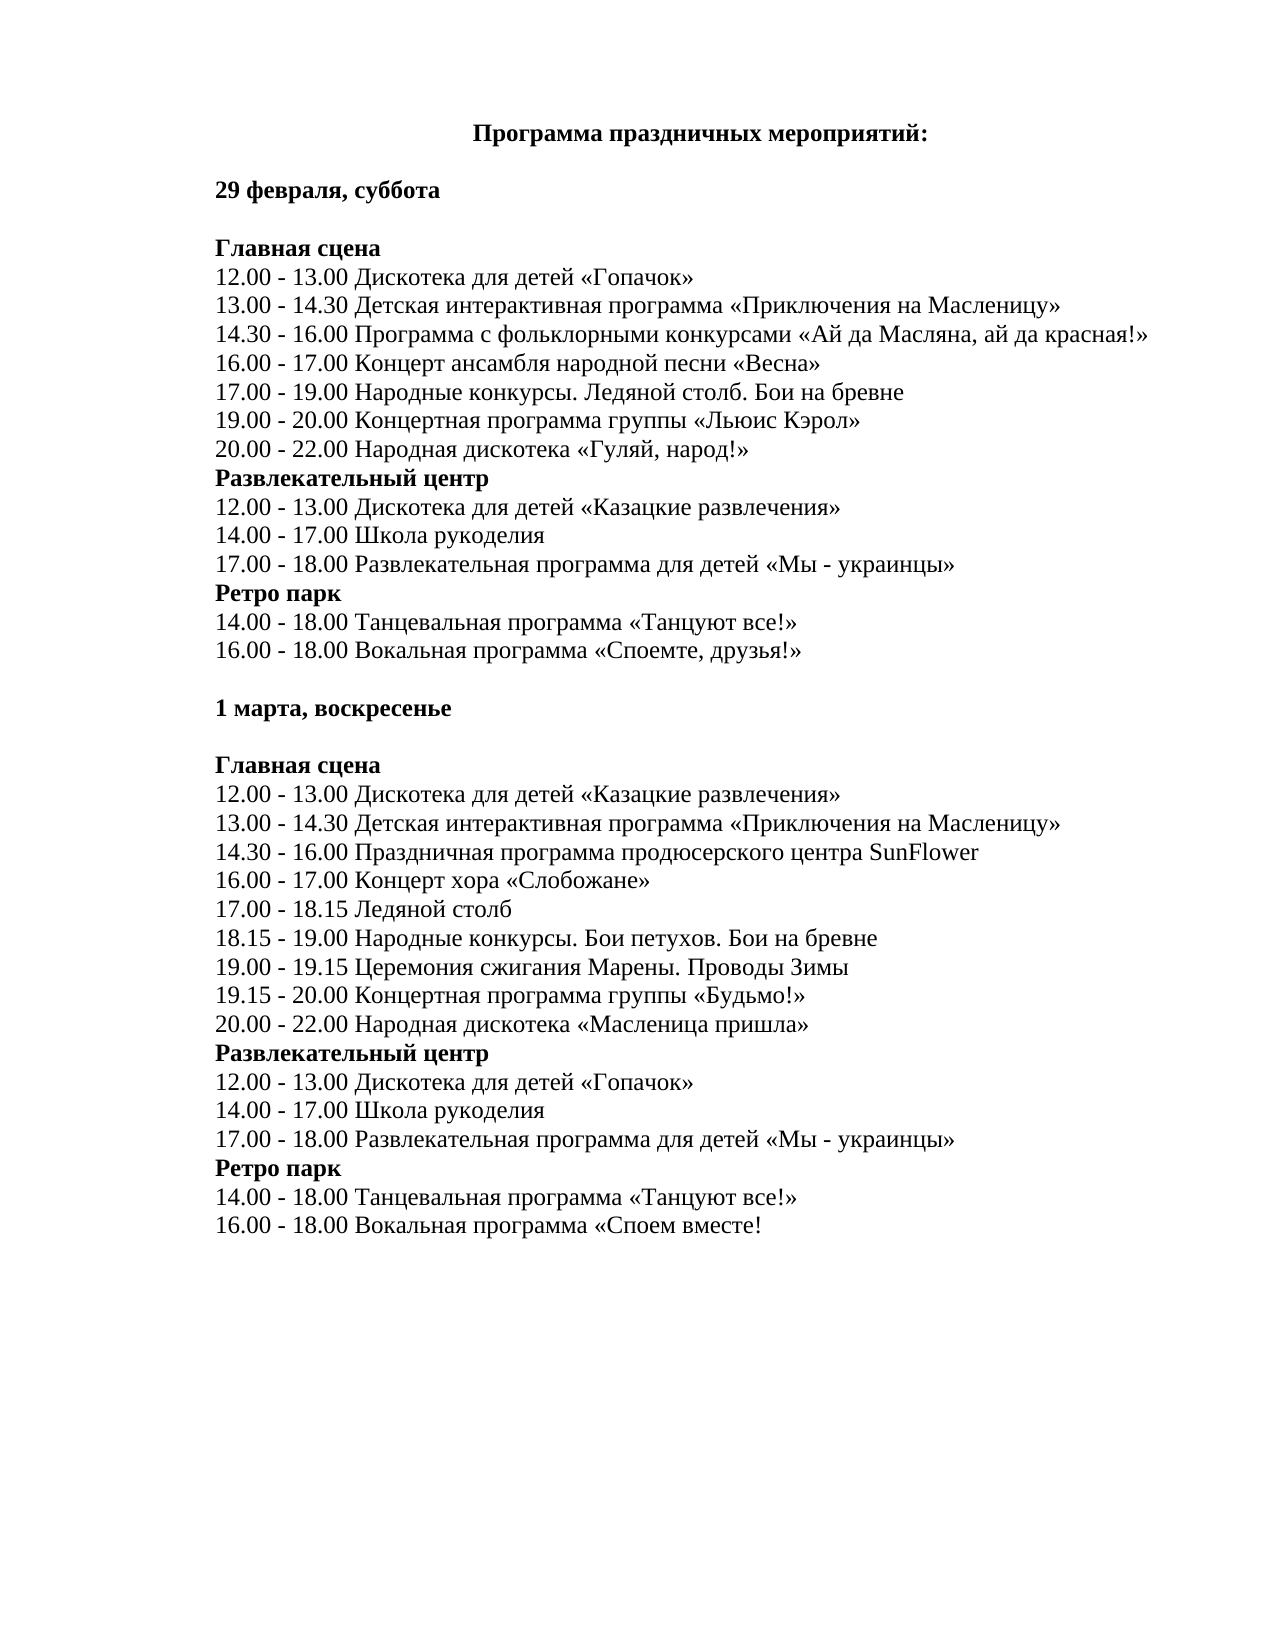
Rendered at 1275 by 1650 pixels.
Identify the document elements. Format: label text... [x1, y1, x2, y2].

text 14.00 - 18.00 Танцевальная программа «Танцуют все!» [177, 607, 1186, 636]
text 17.00 - 18.00 Развлекательная программа для детей «Мы - украинцы» [177, 1124, 1186, 1153]
text 17.00 - 18.00 Развлекательная программа для детей «Мы - украинцы» [177, 549, 1186, 578]
text 14.00 - 18.00 Танцевальная программа «Танцуют все!» [177, 1182, 1186, 1211]
text Развлекательный центр [177, 463, 1186, 492]
text 20.00 - 22.00 Народная дискотека «Масленица пришла» [177, 1009, 1186, 1038]
text 14.30 - 16.00 Праздничная программа продюсерского центра SunFlower [177, 837, 1186, 866]
text 19.00 - 19.15 Церемония сжигания Марены. Проводы Зимы [177, 952, 1186, 981]
text 16.00 - 17.00 Концерт ансамбля народной песни «Весна» [177, 348, 1186, 377]
text 14.00 - 17.00 Школа рукоделия [177, 521, 1186, 549]
text Ретро парк [177, 578, 1186, 607]
text 19.15 - 20.00 Концертная программа группы «Будьмо!» [177, 981, 1186, 1009]
text 12.00 - 13.00 Дискотека для детей «Казацкие развлечения» [177, 779, 1186, 808]
text 29 февраля, суббота [177, 176, 1186, 204]
text 13.00 - 14.30 Детская интерактивная программа «Приключения на Масленицу» [177, 291, 1186, 319]
text 13.00 - 14.30 Детская интерактивная программа «Приключения на Масленицу» [177, 808, 1186, 837]
text 1 марта, воскресенье [177, 693, 1186, 722]
text 17.00 - 19.00 Народные конкурсы. Ледяной столб. Бои на бревне [177, 377, 1186, 406]
text 12.00 - 13.00 Дискотека для детей «Казацкие развлечения» [177, 492, 1186, 521]
text Развлекательный центр [177, 1038, 1186, 1067]
text 16.00 - 17.00 Концерт хора «Слобожане» [177, 866, 1186, 894]
text Ретро парк [177, 1153, 1186, 1182]
text 17.00 - 18.15 Ледяной столб [177, 894, 1186, 923]
text 12.00 - 13.00 Дискотека для детей «Гопачок» [177, 1067, 1186, 1096]
text 16.00 - 18.00 Вокальная программа «Споем вместе! [177, 1211, 1186, 1239]
text 14.30 - 16.00 Программа с фольклорными конкурсами «Ай да Масляна, ай да красная!» [177, 319, 1186, 348]
text 19.00 - 20.00 Концертная программа группы «Льюис Кэрол» [177, 406, 1186, 434]
text 20.00 - 22.00 Народная дискотека «Гуляй, народ!» [177, 434, 1186, 463]
text Главная сцена [177, 751, 1186, 779]
text Главная сцена [177, 233, 1186, 262]
text Программа праздничных мероприятий: [177, 118, 1186, 147]
text 12.00 - 13.00 Дискотека для детей «Гопачок» [177, 262, 1186, 291]
text 18.15 - 19.00 Народные конкурсы. Бои петухов. Бои на бревне [177, 923, 1186, 952]
text 14.00 - 17.00 Школа рукоделия [177, 1096, 1186, 1124]
text 16.00 - 18.00 Вокальная программа «Споемте, друзья!» [177, 636, 1186, 664]
